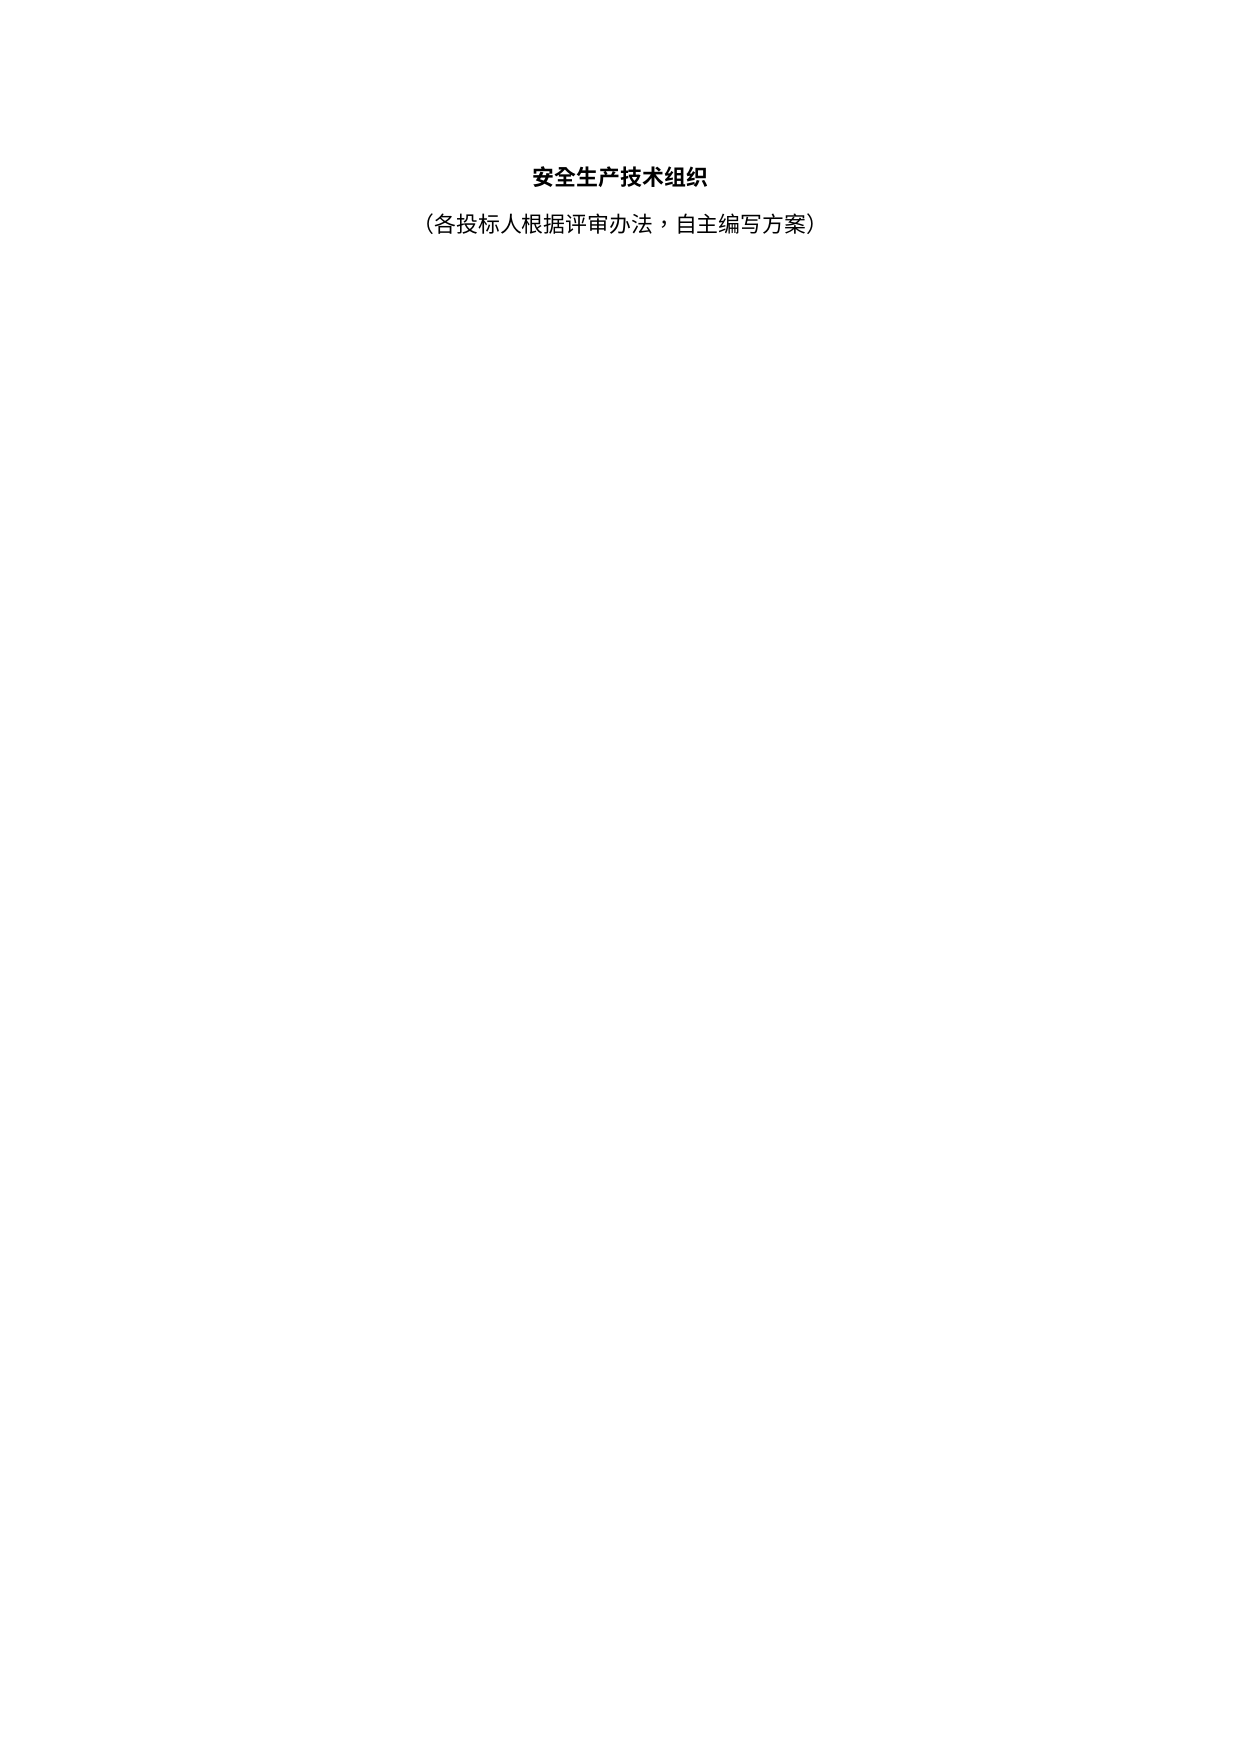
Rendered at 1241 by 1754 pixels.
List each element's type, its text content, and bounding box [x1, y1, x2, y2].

text 安全生产技术组织 [187, 162, 1053, 192]
text （各投标人根据评审办法，自主编写方案） [187, 207, 1053, 238]
